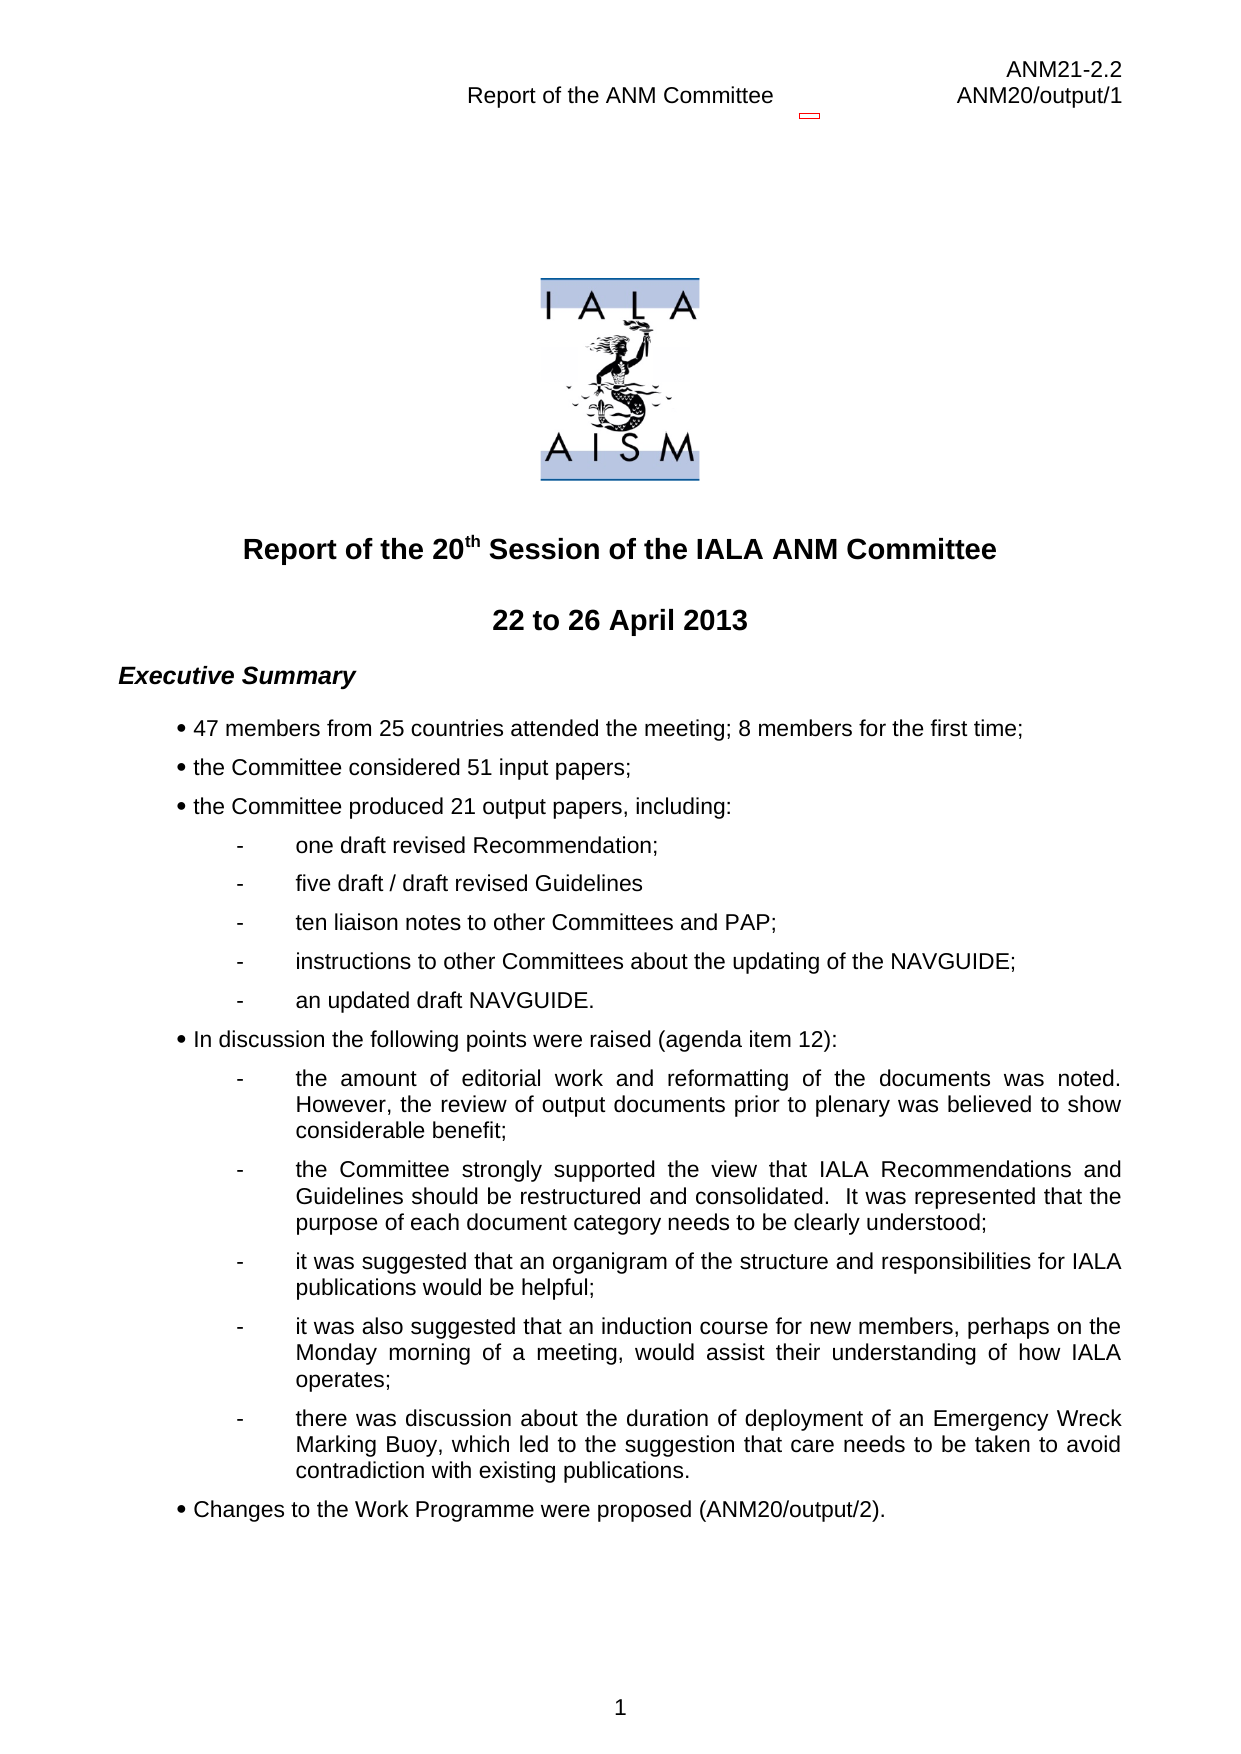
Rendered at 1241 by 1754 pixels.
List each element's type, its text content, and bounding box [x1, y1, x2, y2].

text ten liaison notes to other Committees and PAP; [236, 909, 1122, 936]
text it was suggested that an organigram of the structure and responsibilities for IALA publications would be helpful; [236, 1248, 1122, 1301]
text 22 to 26 April 2013 [118, 603, 1122, 636]
text an updated draft NAVGUIDE. [236, 987, 1122, 1013]
text 47 members from 25 countries attended the meeting; 8 members for the first time; [177, 715, 1122, 741]
text Changes to the Work Programme were proposed (ANM20/output/2). [177, 1496, 1122, 1522]
text the amount of editorial work and reformatting of the documents was noted. However, the review of output documents prior to plenary was believed to show considerable benefit; [236, 1065, 1122, 1144]
text it was also suggested that an induction course for new members, perhaps on the Monday morning of a meeting, would assist their understanding of how IALA operates; [236, 1313, 1122, 1392]
text one draft revised Recommendation; [236, 832, 1122, 858]
text instructions to other Committees about the updating of the NAVGUIDE; [236, 948, 1122, 974]
text Executive Summary [118, 661, 1122, 690]
text the Committee considered 51 input papers; [177, 754, 1122, 780]
text In discussion the following points were raised (agenda item 12): [177, 1026, 1122, 1052]
text five draft / draft revised Guidelines [236, 870, 1122, 897]
text there was discussion about the duration of deployment of an Emergency Wreck Marking Buoy, which led to the suggestion that care needs to be taken to avoid contradiction with existing publications. [236, 1404, 1122, 1484]
text the Committee produced 21 output papers, including: [177, 793, 1122, 819]
text Report of the 20th Session of the IALA ANM Committee [118, 532, 1122, 565]
text the Committee strongly supported the view that IALA Recommendations and Guidelines should be restructured and consolidated. It was represented that the purpose of each document category needs to be clearly understood; [236, 1156, 1122, 1235]
picture [540, 278, 700, 481]
